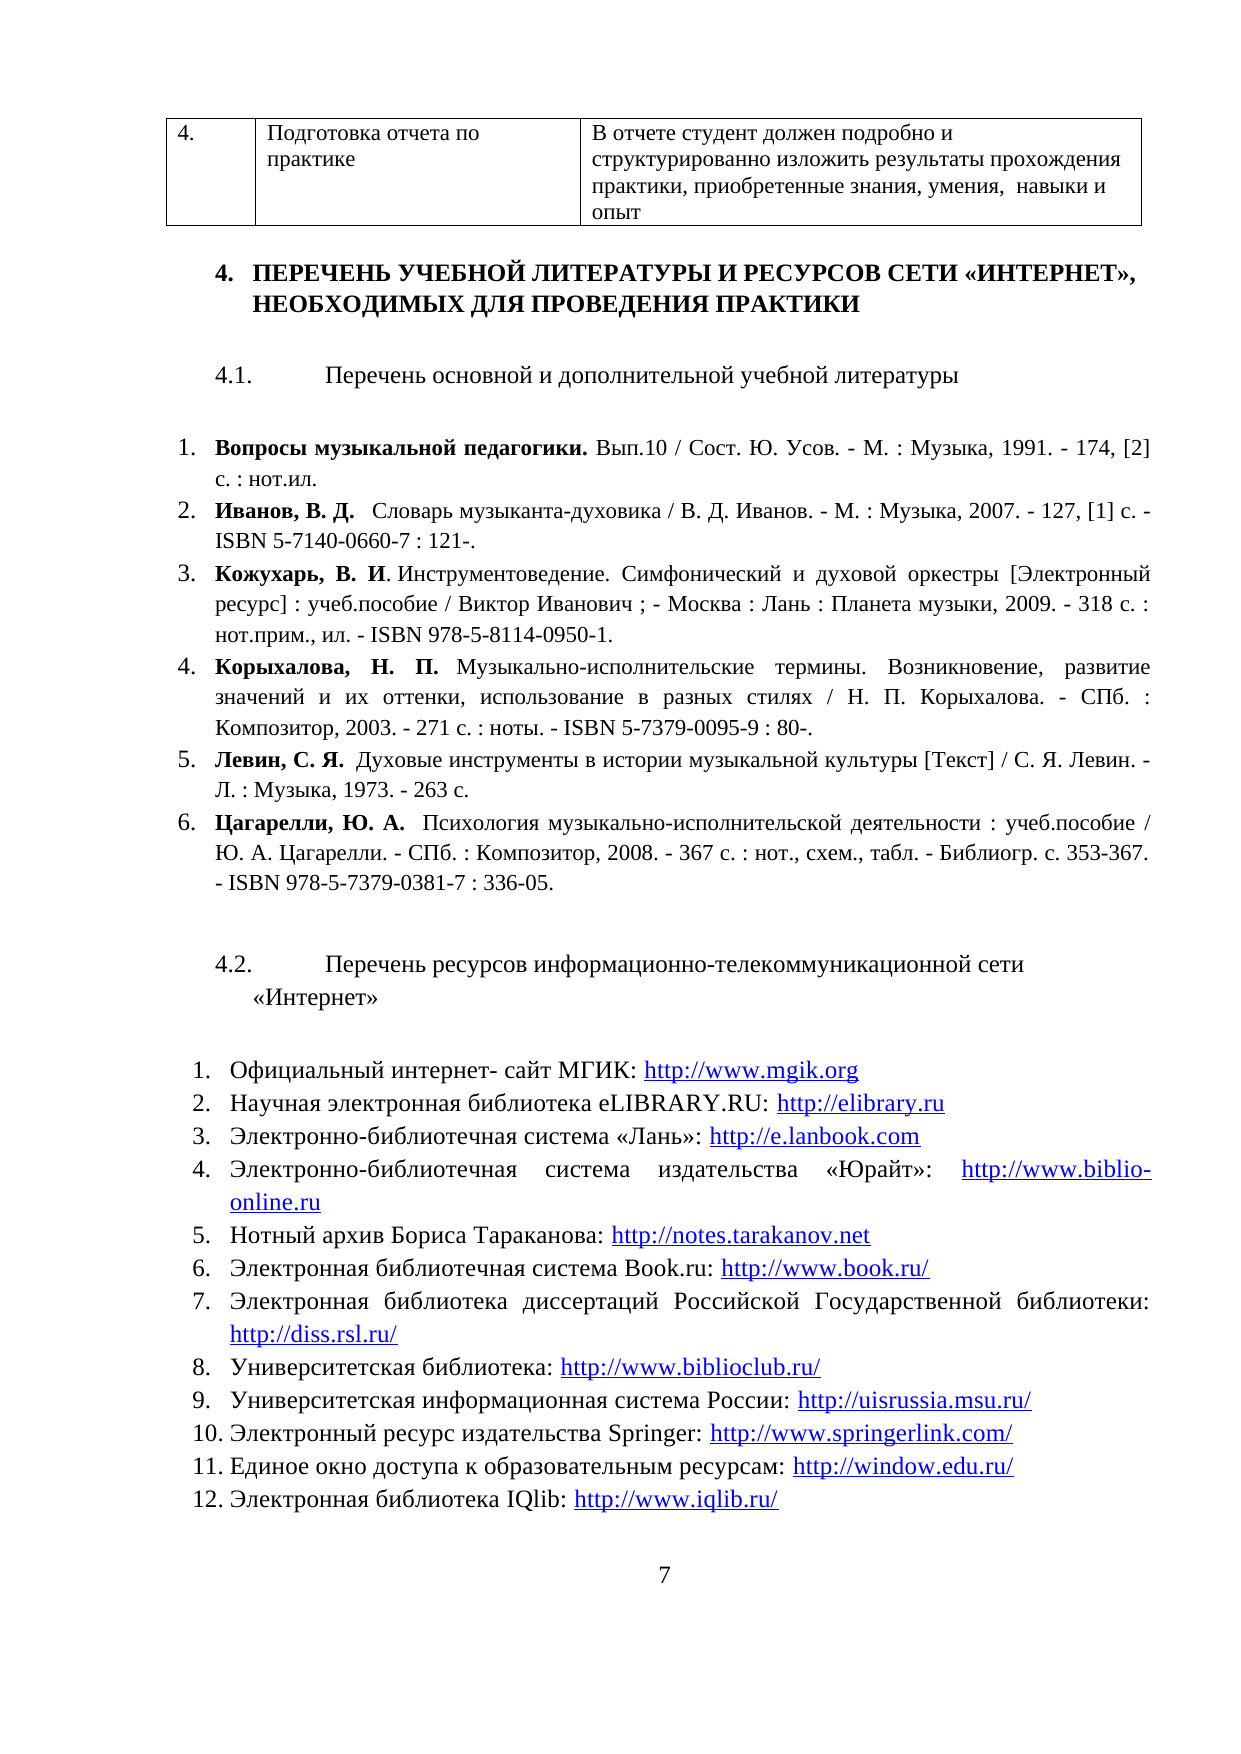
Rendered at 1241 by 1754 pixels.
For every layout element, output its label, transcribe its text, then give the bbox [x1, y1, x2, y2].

list Электронная библиотека IQlib: http://www.iqlib.ru/ [192, 1484, 1152, 1513]
list Цагарелли, Ю. А. Психология музыкально-исполнительской деятельности : учеб.пособие / Ю. А. Цагарелли. - СПб. : Композитор, 2008. - 367 с. : нот., схем., табл. - Библиогр. с. 353-367. - ISBN 978-5-7379-0381-7 : 336-05. [177, 807, 1152, 896]
list Единое окно доступа к образовательным ресурсам: http://window.edu.ru/ [192, 1451, 1152, 1480]
list Университетская информационная система России: http://uisrussia.msu.ru/ [192, 1385, 1152, 1414]
list Электронно-библиотечная система «Лань»: http://e.lanbook.com [192, 1121, 1152, 1149]
list Иванов, В. Д. Словарь музыканта-духовика / В. Д. Иванов. - М. : Музыка, 2007. - 127, [1] с. - ISBN 5-7140-0660-7 : 121-. [177, 495, 1152, 554]
list Официальный интернет- сайт МГИК: http://www.mgik.org [192, 1055, 1152, 1083]
list Электронно-библиотечная система издательства «Юрайт»: http://www.biblio-online.ru [192, 1154, 1152, 1216]
subtitle ПЕРЕЧЕНЬ УЧЕБНОЙ ЛИТЕРАТУРЫ И РЕСУРСОВ СЕТИ «ИНТЕРНЕТ», НЕОБХОДИМЫХ ДЛЯ ПРОВЕДЕНИЯ ПРАКТИКИ [215, 258, 1152, 318]
list Вопросы музыкальной педагогики. Вып.10 / Сост. Ю. Усов. - М. : Музыка, 1991. - 174, [2] с. : нот.ил. [177, 432, 1152, 491]
list Электронная библиотека диссертаций Российской Государственной библиотеки: http://diss.rsl.ru/ [192, 1286, 1152, 1348]
table_cell Подготовка отчета по практике [256, 119, 580, 224]
subtitle Перечень основной и дополнительной учебной литературы [215, 360, 1152, 389]
list Кожухарь, В. И. Инструментоведение. Симфонический и духовой оркестры [Электронный ресурс] : учеб.пособие / Виктор Иванович ; - Москва : Лань : Планета музыки, 2009. - 318 с. : нот.прим., ил. - ISBN 978-5-8114-0950-1. [177, 558, 1152, 647]
list Электронный ресурс издательства Springer: http://www.springerlink.com/ [192, 1418, 1152, 1447]
list Корыхалова, Н. П. Музыкально-исполнительские термины. Возникновение, развитие значений и их оттенки, использование в разных стилях / Н. П. Корыхалова. - СПб. : Композитор, 2003. - 271 с. : ноты. - ISBN 5-7379-0095-9 : 80-. [177, 651, 1152, 740]
list Левин, С. Я. Духовые инструменты в истории музыкальной культуры [Текст] / С. Я. Левин. - Л. : Музыка, 1973. - 263 с. [177, 744, 1152, 803]
table_cell 4. [167, 119, 255, 224]
list Научная электронная библиотека eLIBRARY.RU: http://elibrary.ru [192, 1088, 1152, 1116]
list Университетская библиотека: http://www.biblioclub.ru/ [192, 1352, 1152, 1381]
subtitle Перечень ресурсов информационно-телекоммуникационной сети «Интернет» [215, 949, 1152, 1011]
list Нотный архив Бориса Тараканова: http://notes.tarakanov.net [192, 1220, 1152, 1248]
table_cell В отчете студент должен подробно и структурированно изложить результаты прохождения практики, приобретенные знания, умения, навыки и опыт [581, 119, 1141, 224]
list Электронная библиотечная система Book.ru: http://www.book.ru/ [192, 1253, 1152, 1282]
